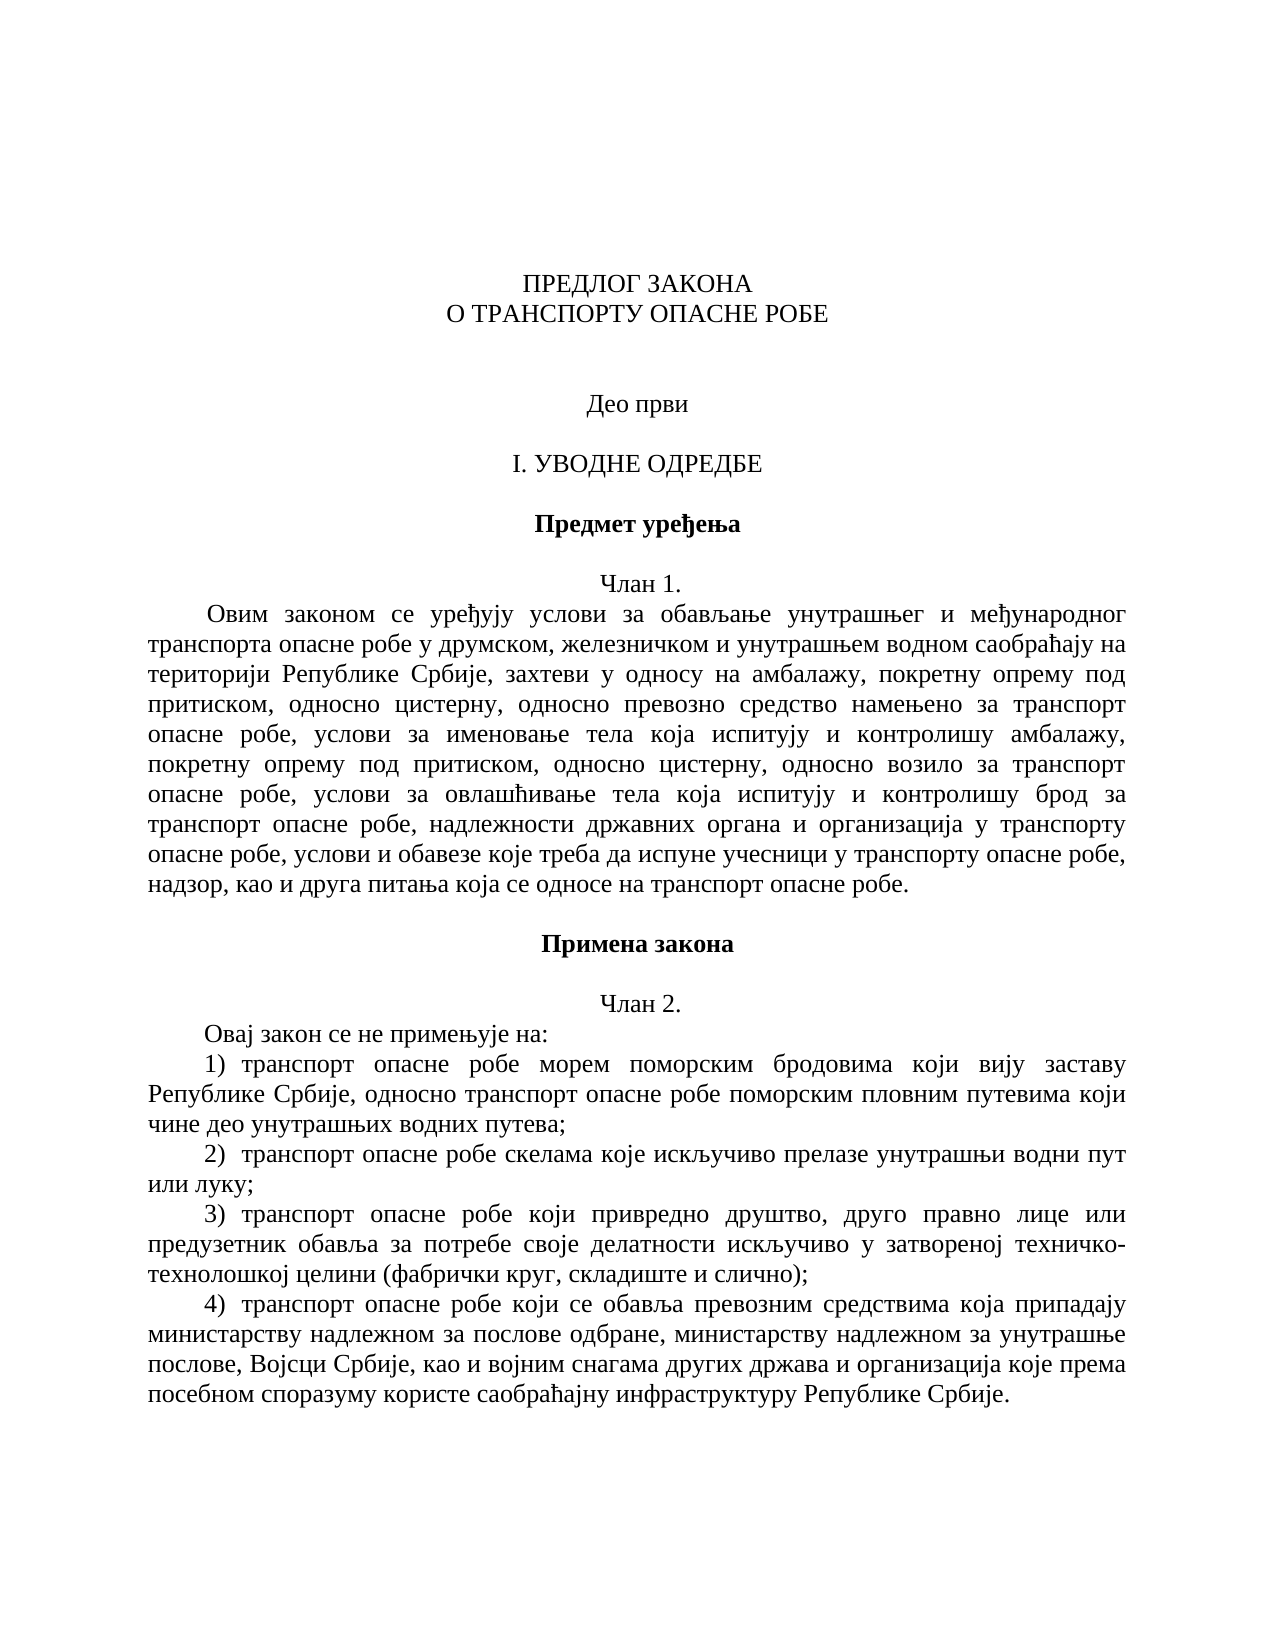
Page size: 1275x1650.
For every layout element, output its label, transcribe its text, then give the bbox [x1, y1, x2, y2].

text Део први [148, 388, 1127, 418]
list транспорт опасне робе који привредно друштво, друго правно лице или предузетник обавља за потребе своје делатности искључиво у затвореној техничко-технолошкој целини (фабрички круг, складиште и слично); [148, 1198, 1127, 1288]
list транспорт опасне робе морем поморским бродовима који вију заставу Републике Србије, односно транспорт опасне робе поморским пловним путевима који чине део унутрашњих водних путева; [148, 1048, 1127, 1138]
text ПРЕДЛОГ ЗАКОНА [148, 268, 1127, 298]
text Примена закона [148, 928, 1127, 958]
text I. УВОДНЕ ОДРЕДБЕ [148, 448, 1127, 478]
text Предмет уређења [148, 508, 1127, 538]
text Овим законом се уређују услови за обављање унутрашњег и међународног транспорта опасне робе у друмском, железничком и унутрашњем водном саобраћају на територији Републике Србије, захтеви у односу на амбалажу, покретну опрему под притиском, односно цистерну, односно превозно средство намењено за транспорт опасне робе, услови за именовање тела која испитују и контролишу амбалажу, покретну опрему под притиском, односно цистерну, односно возило за транспорт опасне робе, услови за овлашћивање тела која испитују и контролишу брод за транспорт опасне робе, надлежности државних органа и организација у транспорту опасне робе, услови и обавезе које треба да испуне учесници у транспорту опасне робе, надзор, као и друга питања која се односе на транспорт опасне робе. [148, 598, 1127, 898]
text Овај закон се не примењује на: [148, 1018, 1127, 1048]
list транспорт опасне робе који се обавља превозним средствима која припадају министарству надлежном за послове одбране, министарству надлежном за унутрашње послове, Војсци Србије, као и војним снагама других држава и организација које према посебном споразуму користе саобраћајну инфраструктуру Републике Србије. [148, 1288, 1127, 1408]
text О ТРАНСПОРТУ ОПАСНЕ РОБЕ [148, 298, 1127, 328]
list транспорт опасне робе скелама које искључиво прелазе унутрашњи водни пут или луку; [148, 1138, 1127, 1198]
